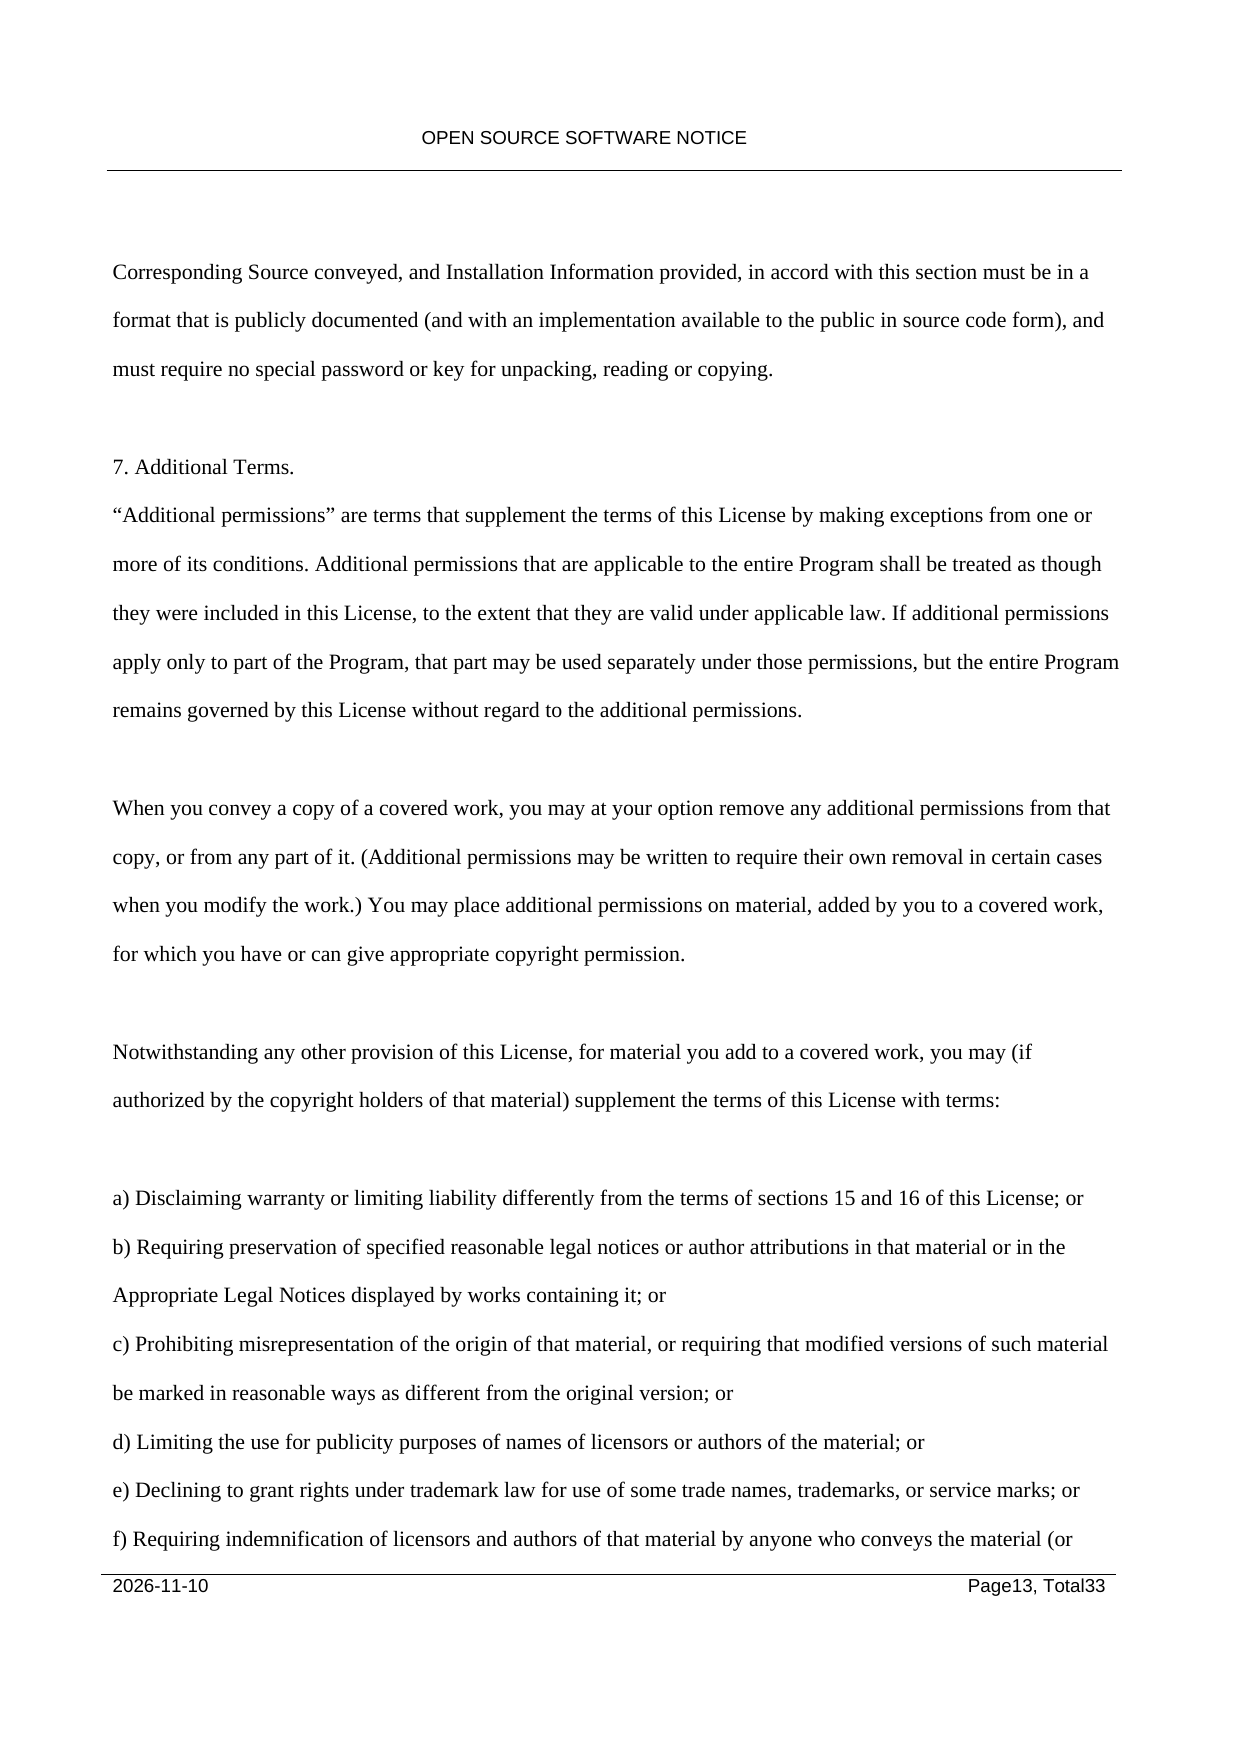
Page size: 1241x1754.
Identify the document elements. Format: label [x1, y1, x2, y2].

text [112, 206, 1128, 1555]
